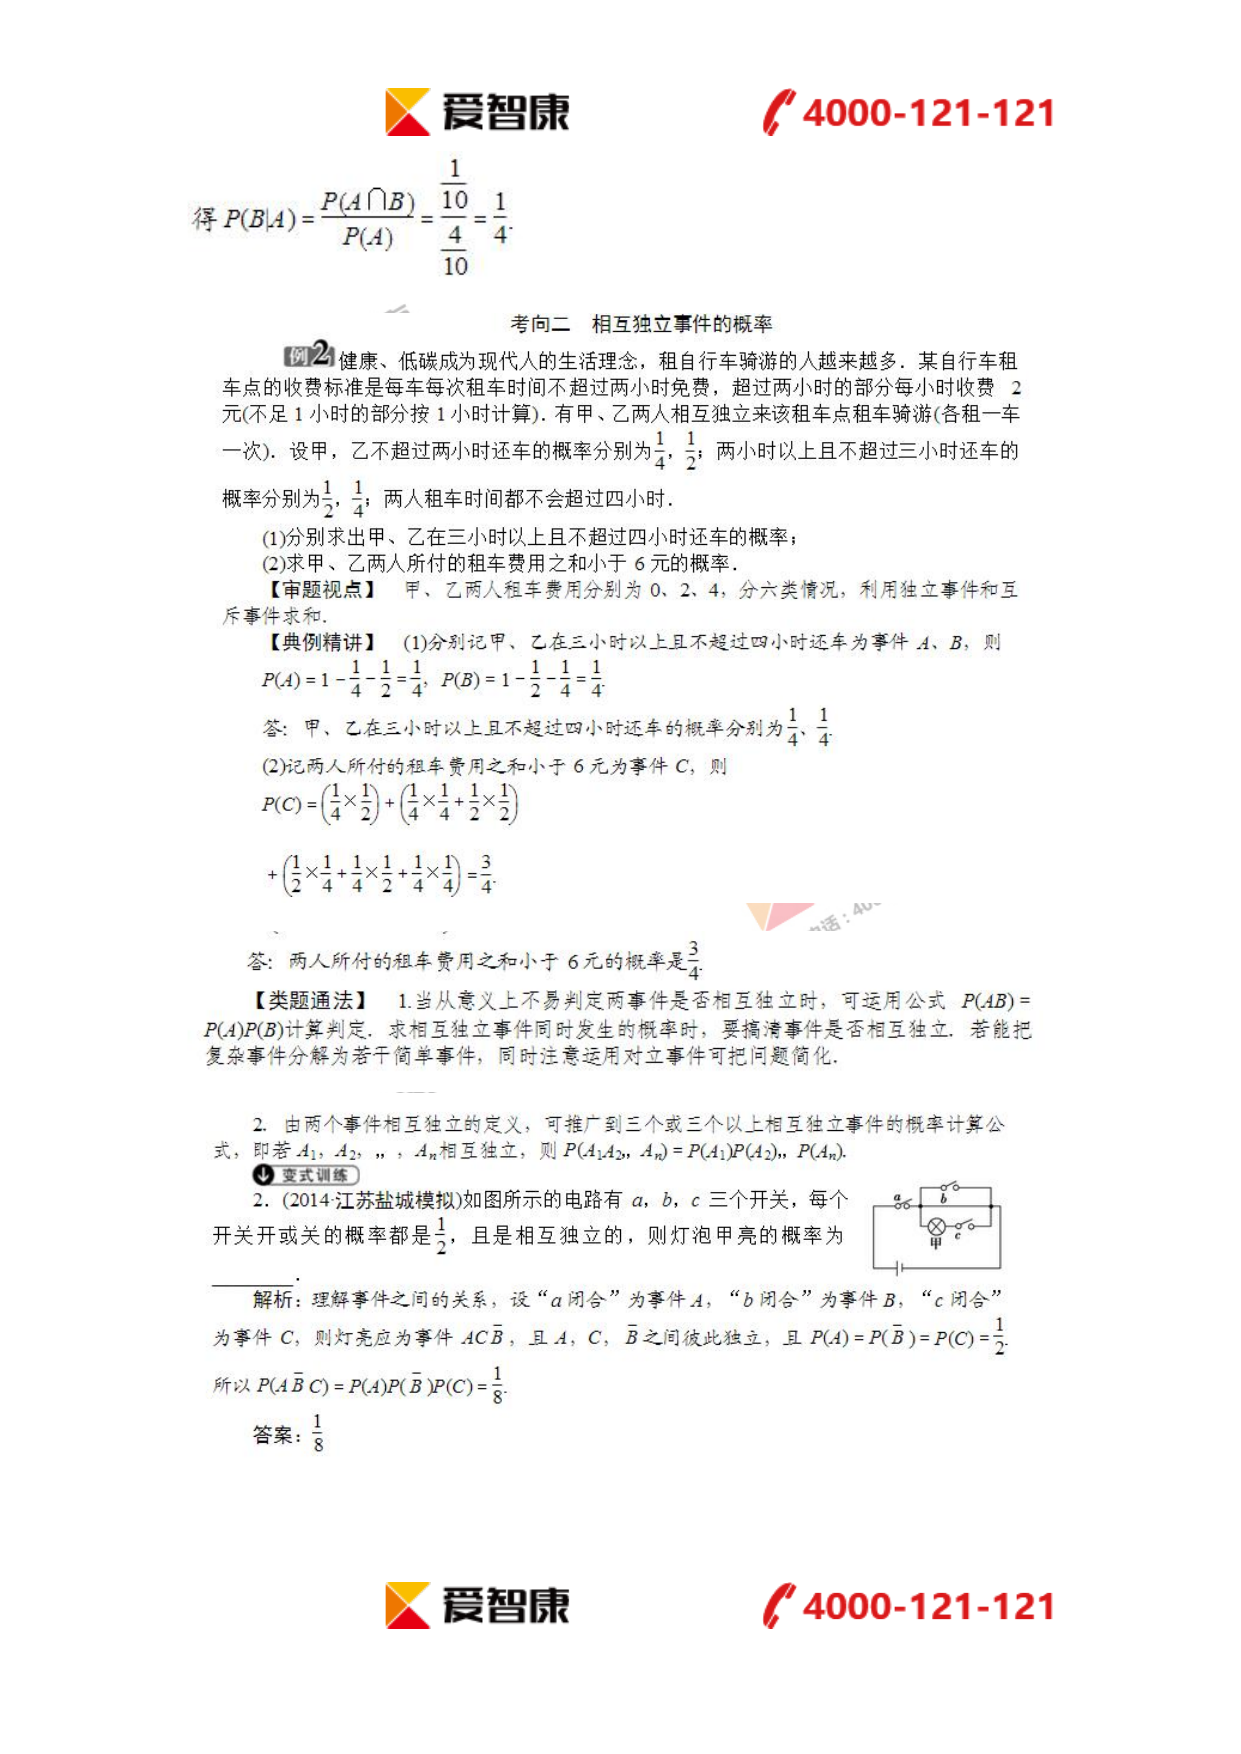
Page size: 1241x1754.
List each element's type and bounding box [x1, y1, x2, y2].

picture [762, 88, 1053, 136]
picture [139, 151, 1053, 1461]
picture [385, 88, 570, 136]
picture [385, 1582, 570, 1629]
picture [762, 1582, 1053, 1629]
